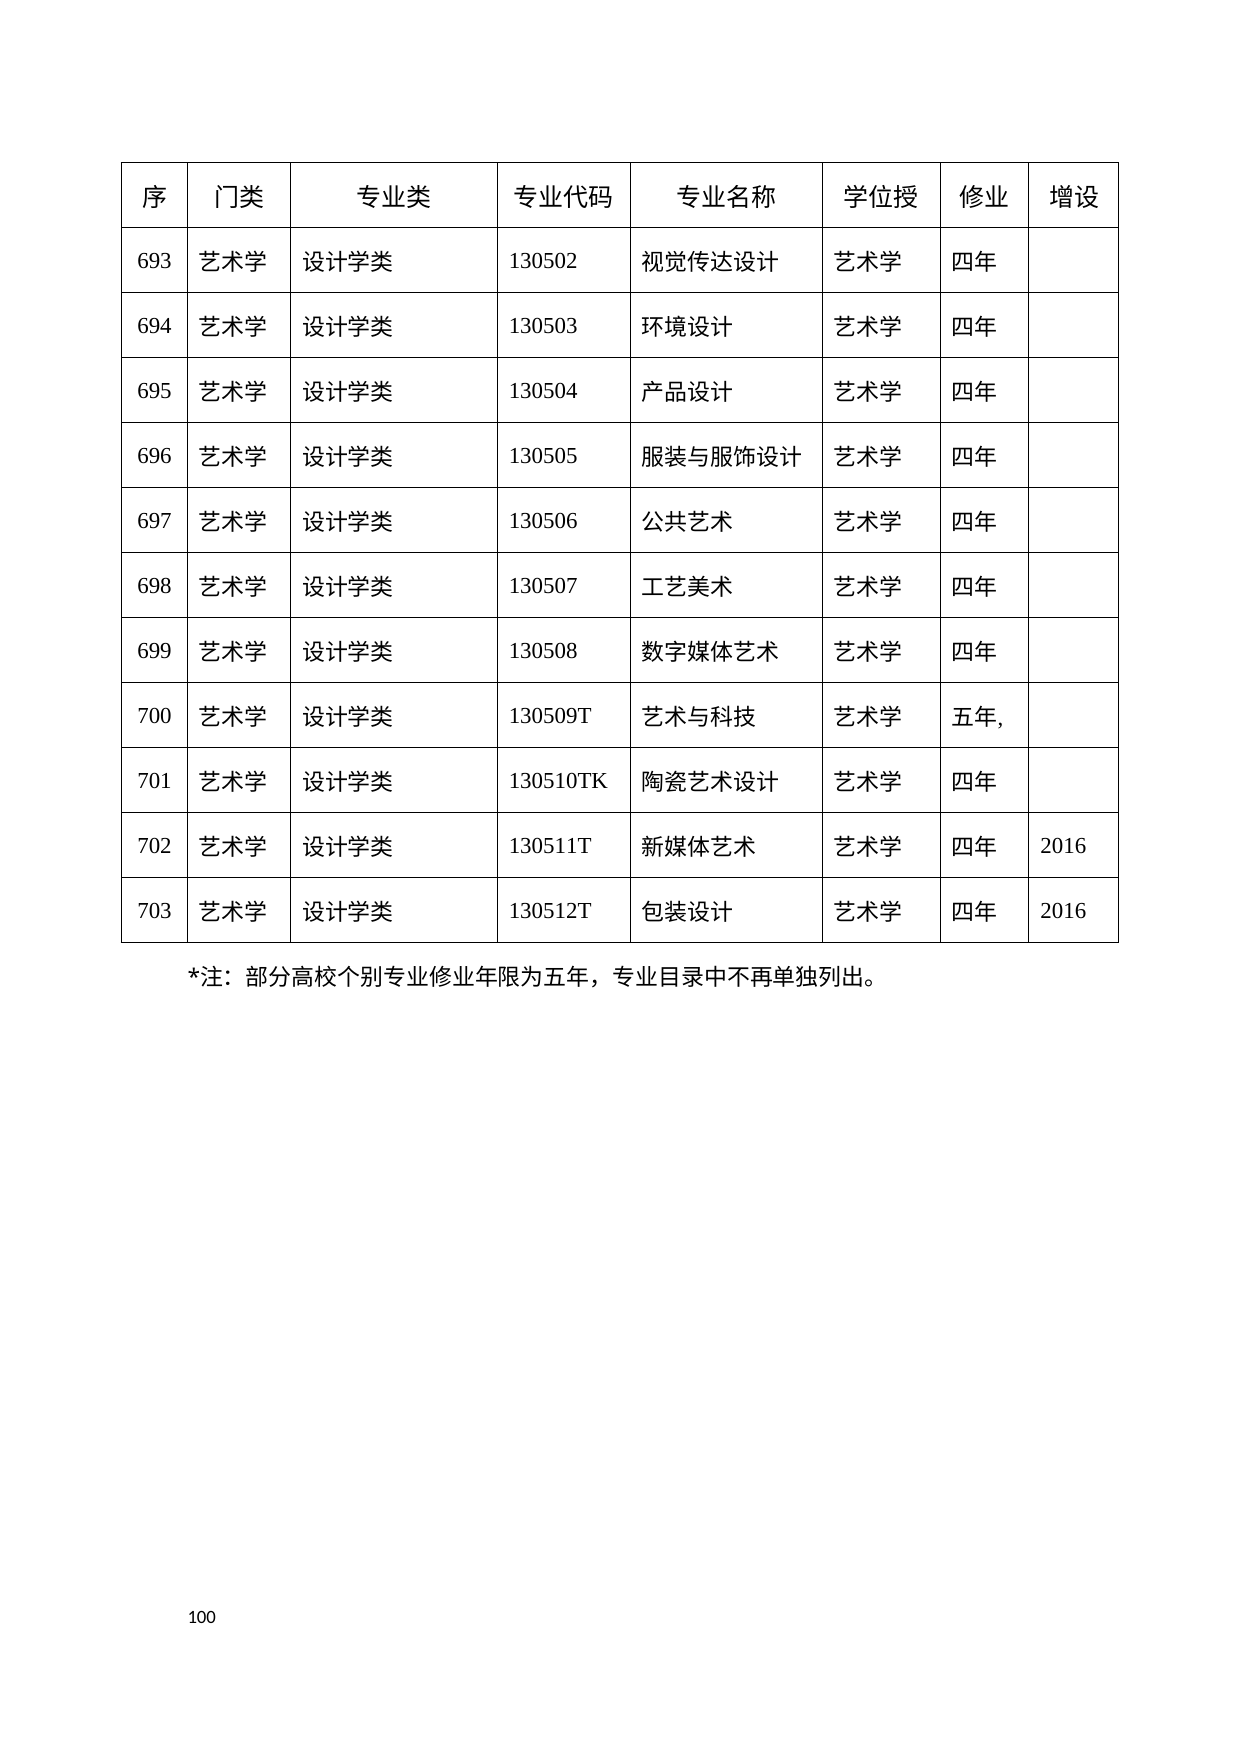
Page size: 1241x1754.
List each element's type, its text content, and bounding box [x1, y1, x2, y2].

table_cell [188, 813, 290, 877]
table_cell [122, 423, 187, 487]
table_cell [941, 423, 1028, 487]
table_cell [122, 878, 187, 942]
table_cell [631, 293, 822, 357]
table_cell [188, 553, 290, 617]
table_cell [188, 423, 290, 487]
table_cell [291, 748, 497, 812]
table_header 学位授予门类 [823, 163, 940, 227]
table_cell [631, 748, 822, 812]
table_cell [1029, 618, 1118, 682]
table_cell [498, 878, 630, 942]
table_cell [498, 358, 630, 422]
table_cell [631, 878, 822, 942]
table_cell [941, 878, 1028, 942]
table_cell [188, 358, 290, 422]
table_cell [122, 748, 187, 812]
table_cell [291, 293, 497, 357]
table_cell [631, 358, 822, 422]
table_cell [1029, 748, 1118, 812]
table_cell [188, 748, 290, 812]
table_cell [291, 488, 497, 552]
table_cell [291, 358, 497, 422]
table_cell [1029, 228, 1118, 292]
table_header 门类 [188, 163, 290, 227]
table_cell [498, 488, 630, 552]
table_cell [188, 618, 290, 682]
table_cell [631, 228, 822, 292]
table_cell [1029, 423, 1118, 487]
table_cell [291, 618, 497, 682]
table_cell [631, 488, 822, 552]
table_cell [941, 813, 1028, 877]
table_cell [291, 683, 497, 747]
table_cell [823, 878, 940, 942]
text *注：部分高校个别专业修业年限为五年，专业目录中不再单独列出。 [187, 943, 1053, 1008]
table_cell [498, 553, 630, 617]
table_header 修业年限 [941, 163, 1028, 227]
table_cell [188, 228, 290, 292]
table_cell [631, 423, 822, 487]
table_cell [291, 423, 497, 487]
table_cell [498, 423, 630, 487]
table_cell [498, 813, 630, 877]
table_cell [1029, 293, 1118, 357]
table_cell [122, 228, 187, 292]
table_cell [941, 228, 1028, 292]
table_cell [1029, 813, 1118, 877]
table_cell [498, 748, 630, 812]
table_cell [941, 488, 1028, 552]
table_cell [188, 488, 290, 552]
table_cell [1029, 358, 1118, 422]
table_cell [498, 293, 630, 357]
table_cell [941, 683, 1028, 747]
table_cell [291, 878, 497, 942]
table_header 专业代码 [498, 163, 630, 227]
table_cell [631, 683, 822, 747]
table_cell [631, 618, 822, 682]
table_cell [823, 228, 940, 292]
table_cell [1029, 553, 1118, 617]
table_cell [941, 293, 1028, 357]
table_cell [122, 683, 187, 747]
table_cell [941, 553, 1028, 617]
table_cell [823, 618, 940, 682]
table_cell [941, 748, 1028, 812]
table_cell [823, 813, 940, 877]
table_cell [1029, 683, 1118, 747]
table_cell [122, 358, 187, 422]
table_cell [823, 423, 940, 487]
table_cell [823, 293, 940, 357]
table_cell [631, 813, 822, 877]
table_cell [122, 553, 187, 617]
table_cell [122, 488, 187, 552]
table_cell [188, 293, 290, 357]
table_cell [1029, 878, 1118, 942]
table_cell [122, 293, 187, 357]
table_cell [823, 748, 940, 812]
table_header 专业类 [291, 163, 497, 227]
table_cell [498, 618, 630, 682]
table_header 增设年份 [1029, 163, 1118, 227]
table_header 专业名称 [631, 163, 822, 227]
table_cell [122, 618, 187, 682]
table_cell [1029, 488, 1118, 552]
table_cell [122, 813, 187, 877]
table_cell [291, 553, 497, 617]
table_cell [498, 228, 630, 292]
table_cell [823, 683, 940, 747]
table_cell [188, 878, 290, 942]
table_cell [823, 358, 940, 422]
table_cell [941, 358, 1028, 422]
table_header 序号 [122, 163, 187, 227]
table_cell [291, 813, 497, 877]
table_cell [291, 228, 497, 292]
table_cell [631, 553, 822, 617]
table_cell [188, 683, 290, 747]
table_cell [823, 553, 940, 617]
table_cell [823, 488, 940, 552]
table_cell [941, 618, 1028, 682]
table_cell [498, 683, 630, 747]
